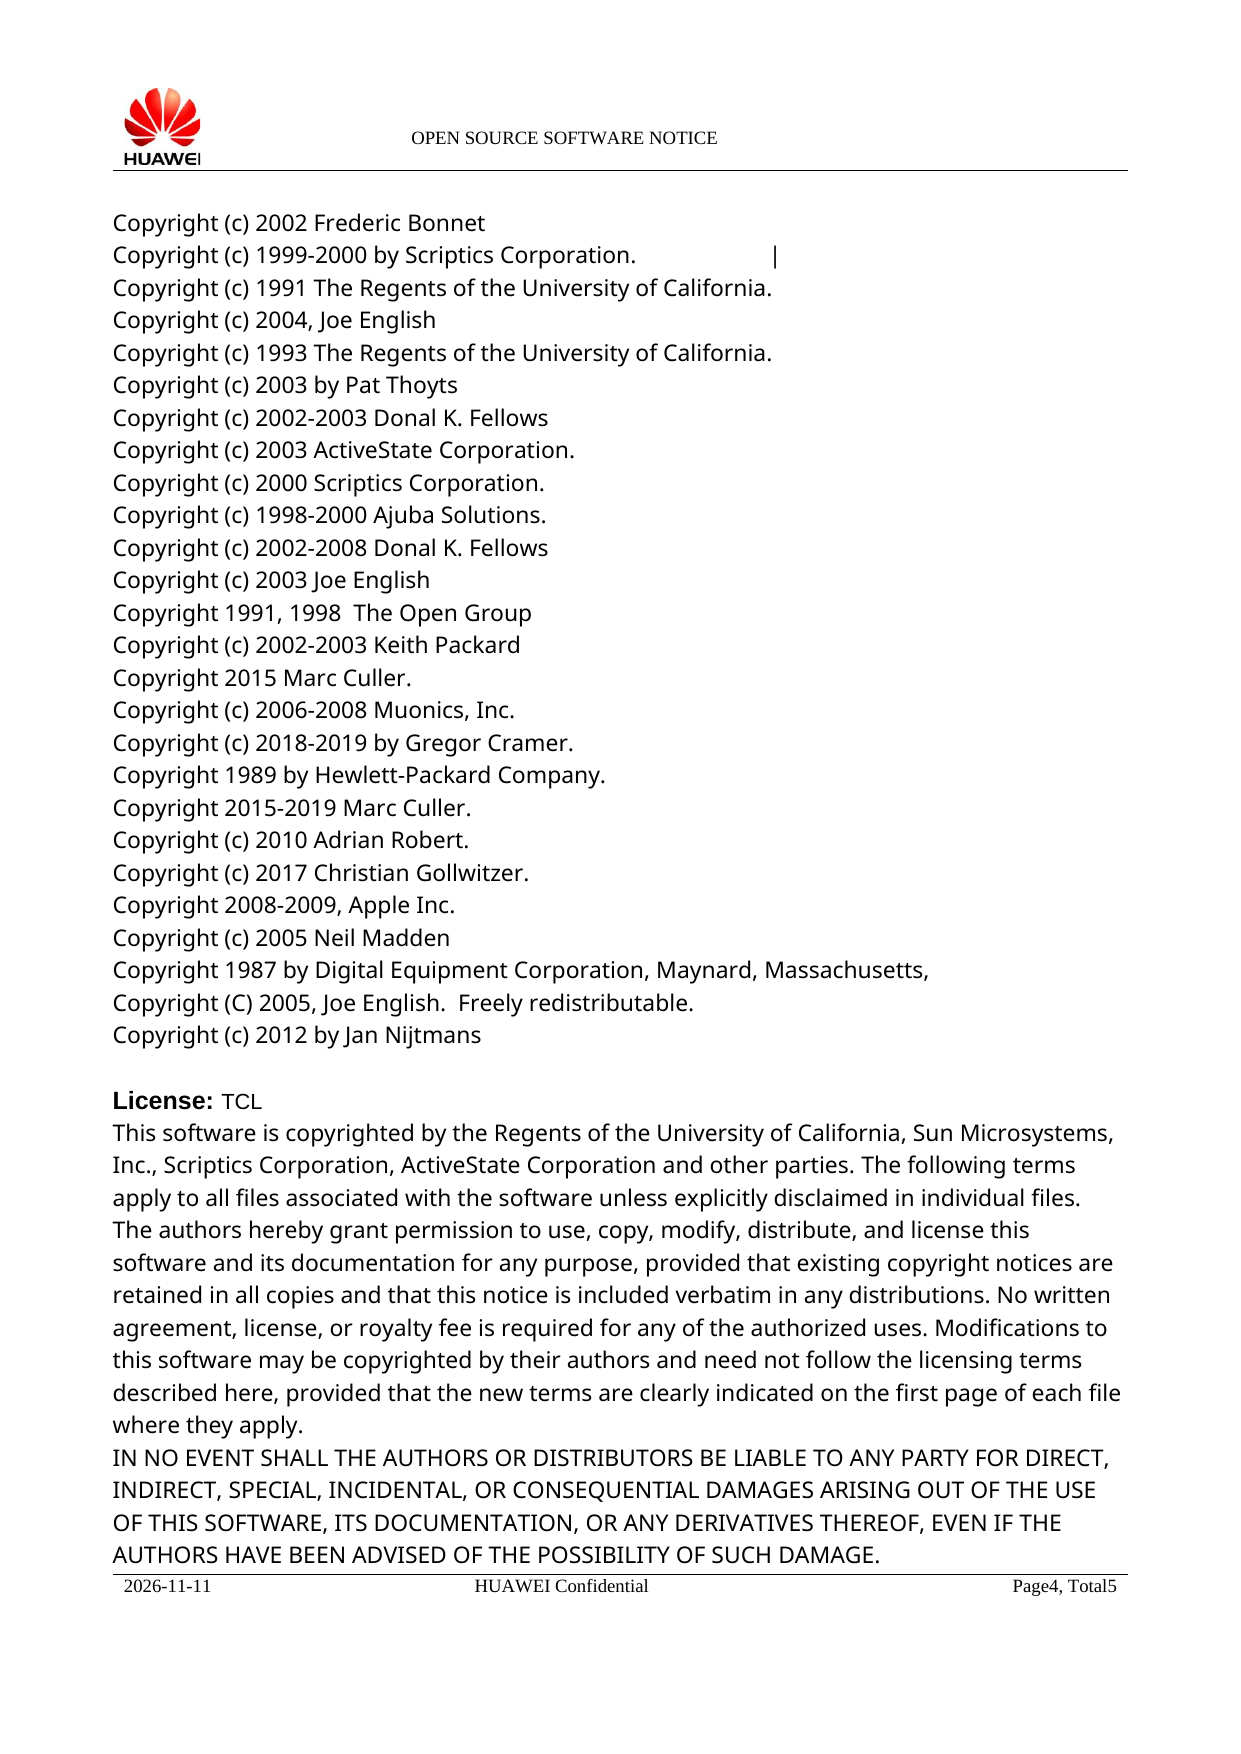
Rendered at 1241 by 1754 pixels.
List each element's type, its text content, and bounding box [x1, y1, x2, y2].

text The authors hereby grant permission to use, copy, modify, distribute, and license this software and its documentation for any purpose, provided that existing copyright notices are retained in all copies and that this notice is included verbatim in any distributions. No written agreement, license, or royalty fee is required for any of the authorized uses. Modifications to this software may be copyrighted by their authors and need not follow the licensing terms described here, provided that the new terms are clearly indicated on the first page of each file where they apply. [112, 1214, 1128, 1441]
text License: TCL [112, 1084, 1128, 1116]
text This software is copyrighted by the Regents of the University of California, Sun Microsystems, Inc., Scriptics Corporation, ActiveState Corporation and other parties. The following terms apply to all files associated with the software unless explicitly disclaimed in individual files. [112, 1116, 1128, 1214]
picture [124, 88, 201, 165]
text IN NO EVENT SHALL THE AUTHORS OR DISTRIBUTORS BE LIABLE TO ANY PARTY FOR DIRECT, INDIRECT, SPECIAL, INCIDENTAL, OR CONSEQUENTIAL DAMAGES ARISING OUT OF THE USE OF THIS SOFTWARE, ITS DOCUMENTATION, OR ANY DERIVATIVES THEREOF, EVEN IF THE AUTHORS HAVE BEEN ADVISED OF THE POSSIBILITY OF SUCH DAMAGE. [112, 1441, 1128, 1571]
